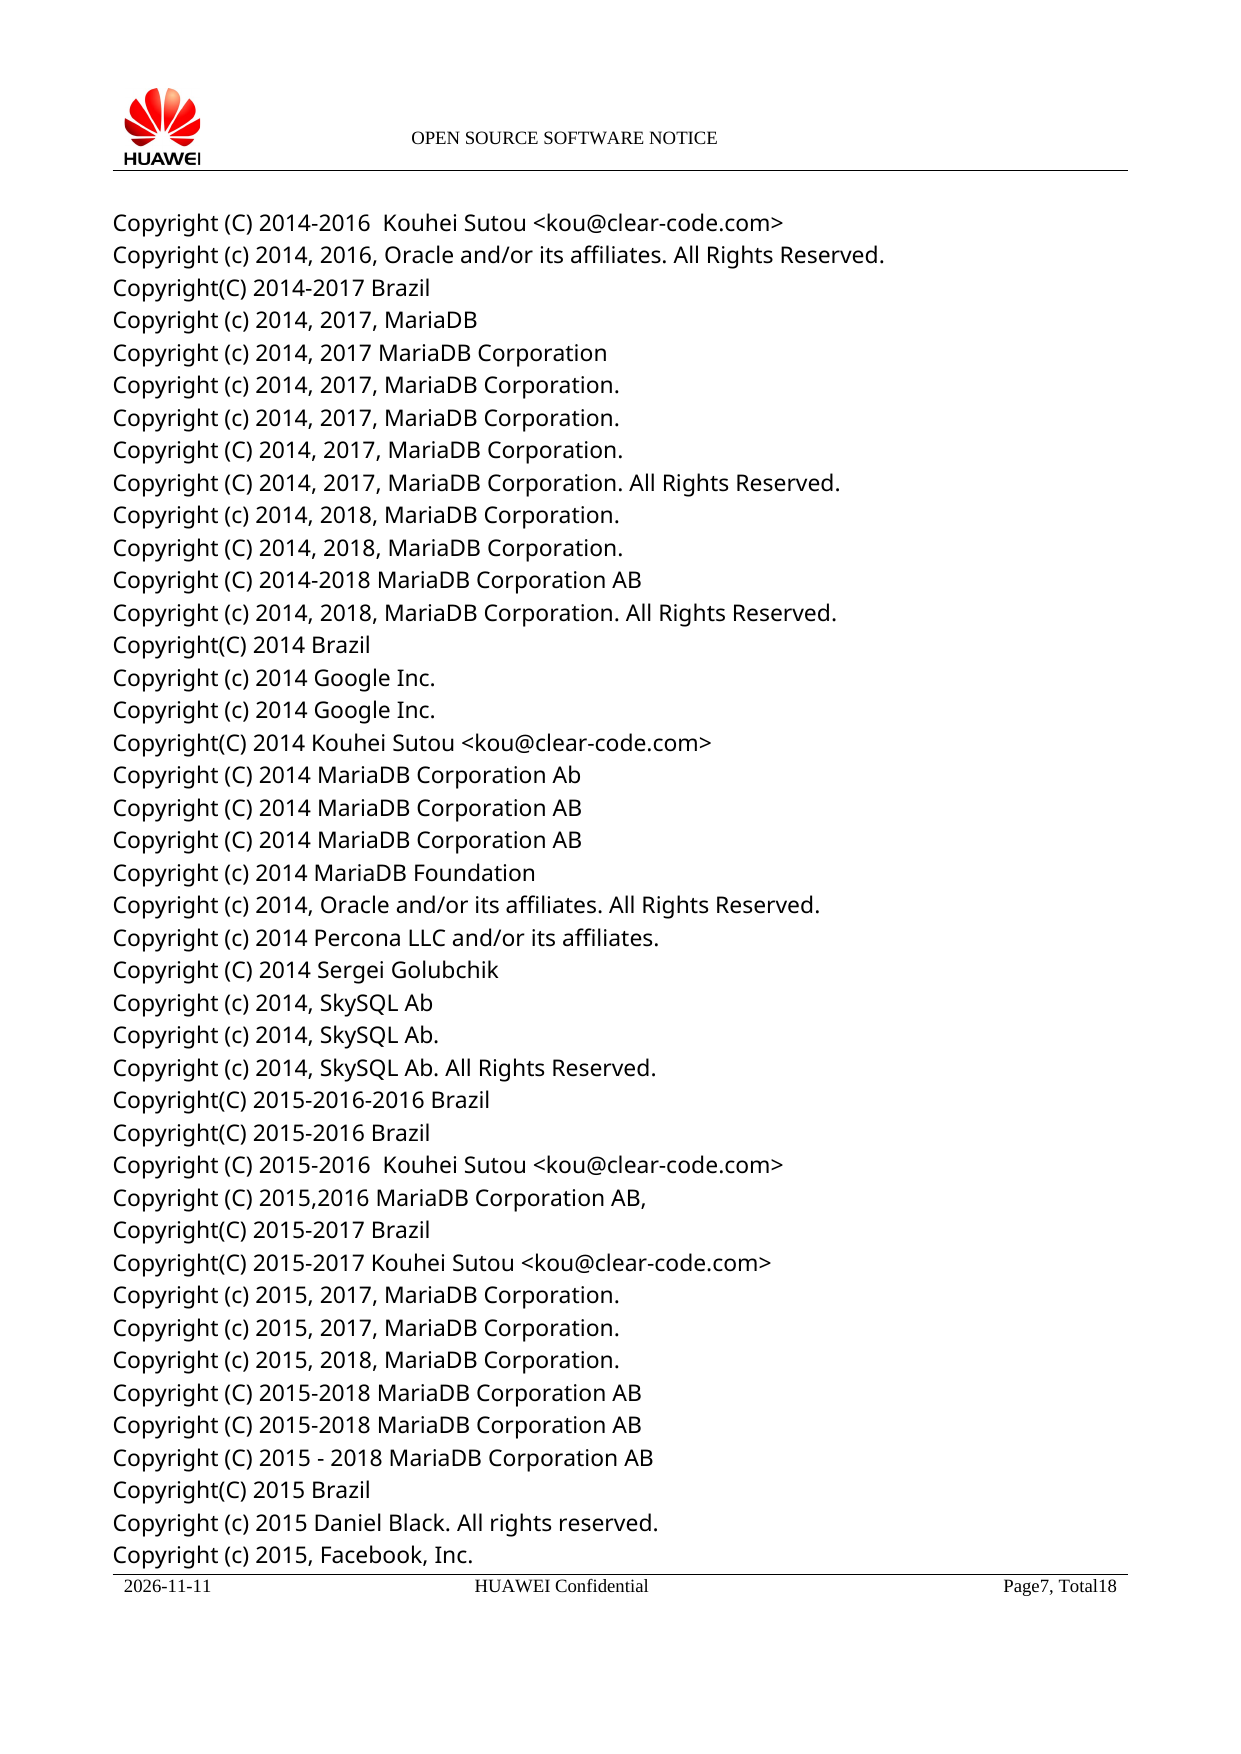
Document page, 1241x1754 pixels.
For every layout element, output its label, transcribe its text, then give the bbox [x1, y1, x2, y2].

text Copyright (C) 2014 Sergei Golubchik [112, 954, 1128, 986]
text Copyright (C) 2014, 2017, MariaDB Corporation. [112, 434, 1128, 466]
text Copyright(C) 2015-2017 Brazil [112, 1214, 1128, 1246]
text Copyright (c) 2014, SkySQL Ab. All Rights Reserved. [112, 1051, 1128, 1084]
text Copyright (c) 2014 MariaDB Foundation [112, 856, 1128, 889]
text Copyright (c) 2014 Google Inc. [112, 661, 1128, 694]
text Copyright (c) 2015, Facebook, Inc. [112, 1539, 1128, 1571]
text Copyright (C) 2014 MariaDB Corporation AB [112, 791, 1128, 824]
text Copyright (c) 2014 Google Inc. [112, 694, 1128, 726]
text Copyright (c) 2014, Oracle and/or its affiliates. All Rights Reserved. [112, 889, 1128, 921]
text Copyright (c) 2014, 2018, MariaDB Corporation. [112, 499, 1128, 531]
text Copyright (c) 2014, 2017, MariaDB Corporation. [112, 401, 1128, 434]
text Copyright (C) 2015-2018 MariaDB Corporation AB [112, 1409, 1128, 1441]
text Copyright (C) 2014-2016 Kouhei Sutou <kou@clear-code.com> [112, 206, 1128, 239]
text Copyright (c) 2014, 2018, MariaDB Corporation. All Rights Reserved. [112, 596, 1128, 629]
text Copyright(C) 2015-2016 Brazil [112, 1116, 1128, 1149]
text Copyright(C) 2015 Brazil [112, 1474, 1128, 1506]
text Copyright (C) 2015 - 2018 MariaDB Corporation AB [112, 1441, 1128, 1474]
text Copyright(C) 2014 Kouhei Sutou <kou@clear-code.com> [112, 726, 1128, 759]
text Copyright (C) 2014, 2017, MariaDB Corporation. All Rights Reserved. [112, 466, 1128, 499]
text Copyright (c) 2014, 2017, MariaDB Corporation. [112, 369, 1128, 401]
text Copyright (c) 2014, SkySQL Ab [112, 986, 1128, 1019]
text Copyright(C) 2014 Brazil [112, 629, 1128, 661]
text Copyright(C) 2015-2016-2016 Brazil [112, 1084, 1128, 1116]
text Copyright (c) 2014 Percona LLC and/or its affiliates. [112, 921, 1128, 954]
text Copyright (c) 2015, 2017, MariaDB Corporation. [112, 1311, 1128, 1344]
text Copyright(C) 2015-2017 Kouhei Sutou <kou@clear-code.com> [112, 1246, 1128, 1279]
text Copyright (C) 2014-2018 MariaDB Corporation AB [112, 564, 1128, 596]
text Copyright(C) 2014-2017 Brazil [112, 271, 1128, 304]
text Copyright (c) 2015 Daniel Black. All rights reserved. [112, 1506, 1128, 1539]
text Copyright (c) 2015, 2017, MariaDB Corporation. [112, 1279, 1128, 1311]
text Copyright (c) 2015, 2018, MariaDB Corporation. [112, 1344, 1128, 1376]
text Copyright (C) 2014 MariaDB Corporation AB [112, 824, 1128, 856]
text Copyright (c) 2014, 2017 MariaDB Corporation [112, 336, 1128, 369]
text Copyright (C) 2015-2018 MariaDB Corporation AB [112, 1376, 1128, 1409]
text Copyright (C) 2015,2016 MariaDB Corporation AB, [112, 1181, 1128, 1214]
text Copyright (C) 2014, 2018, MariaDB Corporation. [112, 531, 1128, 564]
text Copyright (C) 2014 MariaDB Corporation Ab [112, 759, 1128, 791]
picture [124, 88, 201, 165]
text Copyright (c) 2014, 2016, Oracle and/or its affiliates. All Rights Reserved. [112, 239, 1128, 271]
text Copyright (c) 2014, 2017, MariaDB [112, 304, 1128, 336]
text Copyright (C) 2015-2016 Kouhei Sutou <kou@clear-code.com> [112, 1149, 1128, 1181]
text Copyright (c) 2014, SkySQL Ab. [112, 1019, 1128, 1051]
